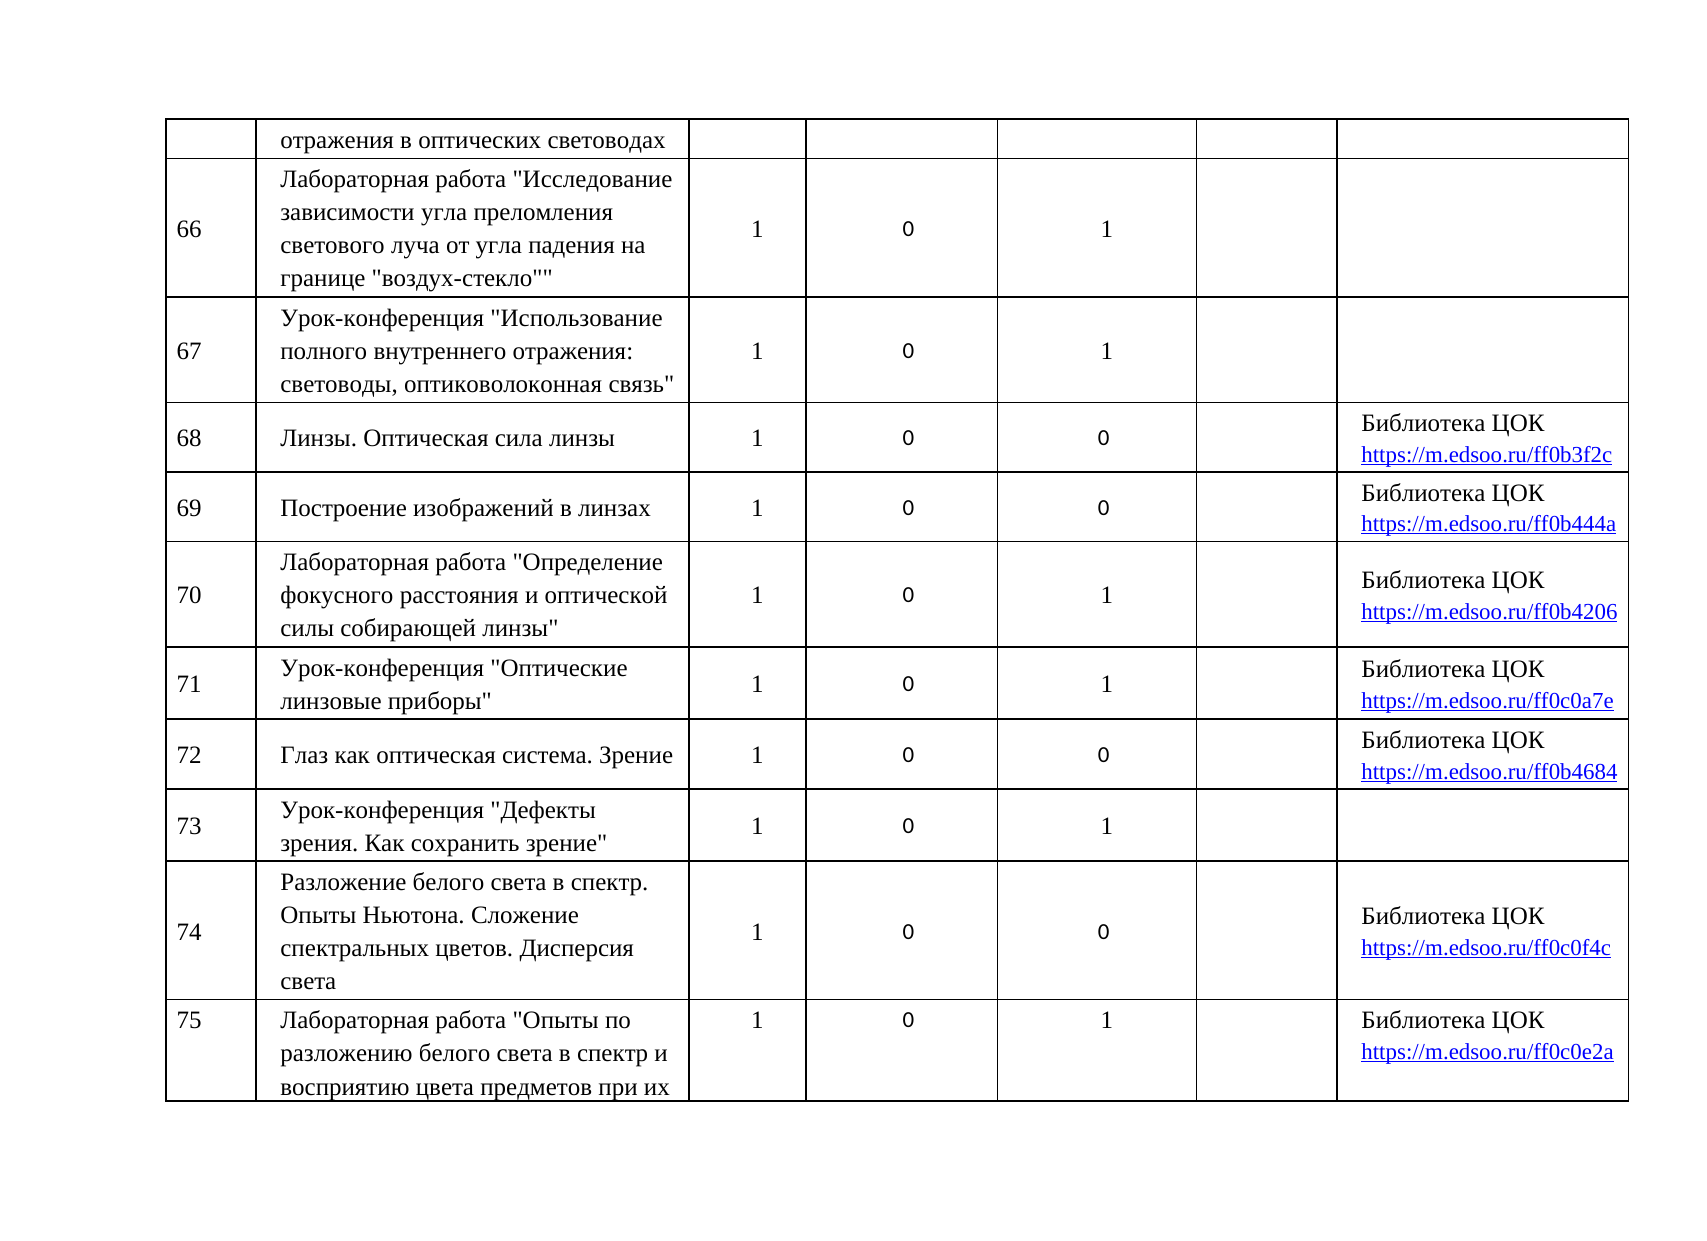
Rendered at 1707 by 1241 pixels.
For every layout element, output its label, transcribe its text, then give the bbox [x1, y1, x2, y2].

table_cell 0 [807, 862, 997, 999]
table_cell 1 [998, 790, 1196, 860]
table_cell Урок-конференция "Использование полного внутреннего отражения: световоды, оптиковолоконная связь" [257, 298, 688, 401]
table_cell [1197, 790, 1336, 860]
table_cell 1 [690, 473, 805, 541]
table_cell 0 [807, 1000, 997, 1100]
table_cell [1197, 1000, 1336, 1100]
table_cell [1338, 1000, 1628, 1100]
table_cell Библиотека ЦОК https://m.edsoo.ru/ff0b4684 [1338, 720, 1628, 788]
table_cell 1 [998, 159, 1196, 296]
table_cell Разложение белого света в спектр. Опыты Ньютона. Сложение спектральных цветов. Дисперсия света [257, 862, 688, 999]
table_cell 1 [690, 159, 805, 296]
table_cell 71 [167, 648, 255, 718]
table_cell Библиотека ЦОК https://m.edsoo.ru/ff0c0f4c [1338, 862, 1628, 999]
table_cell 67 [167, 298, 255, 401]
table_cell 0 [998, 473, 1196, 541]
table_cell [1197, 862, 1336, 999]
table_cell Лабораторная работа "Исследование зависимости угла преломления светового луча от угла падения на границе "воздух-стекло"" [257, 159, 688, 296]
table_cell 70 [167, 542, 255, 646]
table_cell 1 [690, 790, 805, 860]
table_cell Библиотека ЦОК https://m.edsoo.ru/ff0b444a [1338, 473, 1628, 541]
table_cell [1197, 159, 1336, 296]
table_cell 1 [690, 720, 805, 788]
table_cell 1 [690, 298, 805, 401]
table_cell 1 [690, 542, 805, 646]
table_cell 1 [690, 648, 805, 718]
table_cell Библиотека ЦОК https://m.edsoo.ru/ff0c0a7e [1338, 648, 1628, 718]
table_cell [1197, 648, 1336, 718]
table_cell 0 [807, 403, 997, 471]
table_cell Библиотека ЦОК https://m.edsoo.ru/ff0b3f2c [1338, 403, 1628, 471]
table_cell [1197, 542, 1336, 646]
table_cell 65 [167, 120, 255, 157]
table_cell 1 [998, 542, 1196, 646]
table_cell 0 [807, 159, 997, 296]
table_cell [1197, 120, 1336, 157]
table_cell [1338, 790, 1628, 860]
table_cell 1 [998, 648, 1196, 718]
table_cell 69 [167, 473, 255, 541]
table_cell [1338, 159, 1628, 296]
table_cell [1197, 298, 1336, 401]
table_cell 0 [807, 298, 997, 401]
table_cell 1 [690, 403, 805, 471]
table_cell 66 [167, 159, 255, 296]
table_cell Глаз как оптическая система. Зрение [257, 720, 688, 788]
table_cell [1197, 720, 1336, 788]
table_cell 0 [998, 720, 1196, 788]
table_cell 0 [807, 720, 997, 788]
table_cell 0 [807, 790, 997, 860]
table_cell 0 [998, 120, 1196, 157]
table_cell 1 [690, 120, 805, 157]
table_cell [1197, 403, 1336, 471]
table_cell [257, 1000, 688, 1100]
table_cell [257, 120, 688, 157]
table_cell 0 [807, 648, 997, 718]
table_cell 1 [690, 1000, 805, 1100]
table_cell [1338, 298, 1628, 401]
table_cell 73 [167, 790, 255, 860]
table_cell Библиотека ЦОК https://m.edsoo.ru/ff0b4206 [1338, 542, 1628, 646]
table_cell 0 [998, 862, 1196, 999]
table_cell [1197, 473, 1336, 541]
table_cell 72 [167, 720, 255, 788]
table_cell 68 [167, 403, 255, 471]
table_cell Урок-конференция "Дефекты зрения. Как сохранить зрение" [257, 790, 688, 860]
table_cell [1338, 120, 1628, 157]
table_cell 1 [690, 862, 805, 999]
table_cell 0 [807, 542, 997, 646]
table_cell Урок-конференция "Оптические линзовые приборы" [257, 648, 688, 718]
table_cell Построение изображений в линзах [257, 473, 688, 541]
table_cell 1 [998, 1000, 1196, 1100]
table_cell 74 [167, 862, 255, 999]
table_cell 0 [998, 403, 1196, 471]
table_cell 0 [807, 120, 997, 157]
table_cell 75 [167, 1000, 255, 1100]
table_cell 1 [998, 298, 1196, 401]
table_cell Лабораторная работа "Определение фокусного расстояния и оптической силы собирающей линзы" [257, 542, 688, 646]
table_cell 0 [807, 473, 997, 541]
table_cell Линзы. Оптическая сила линзы [257, 403, 688, 471]
